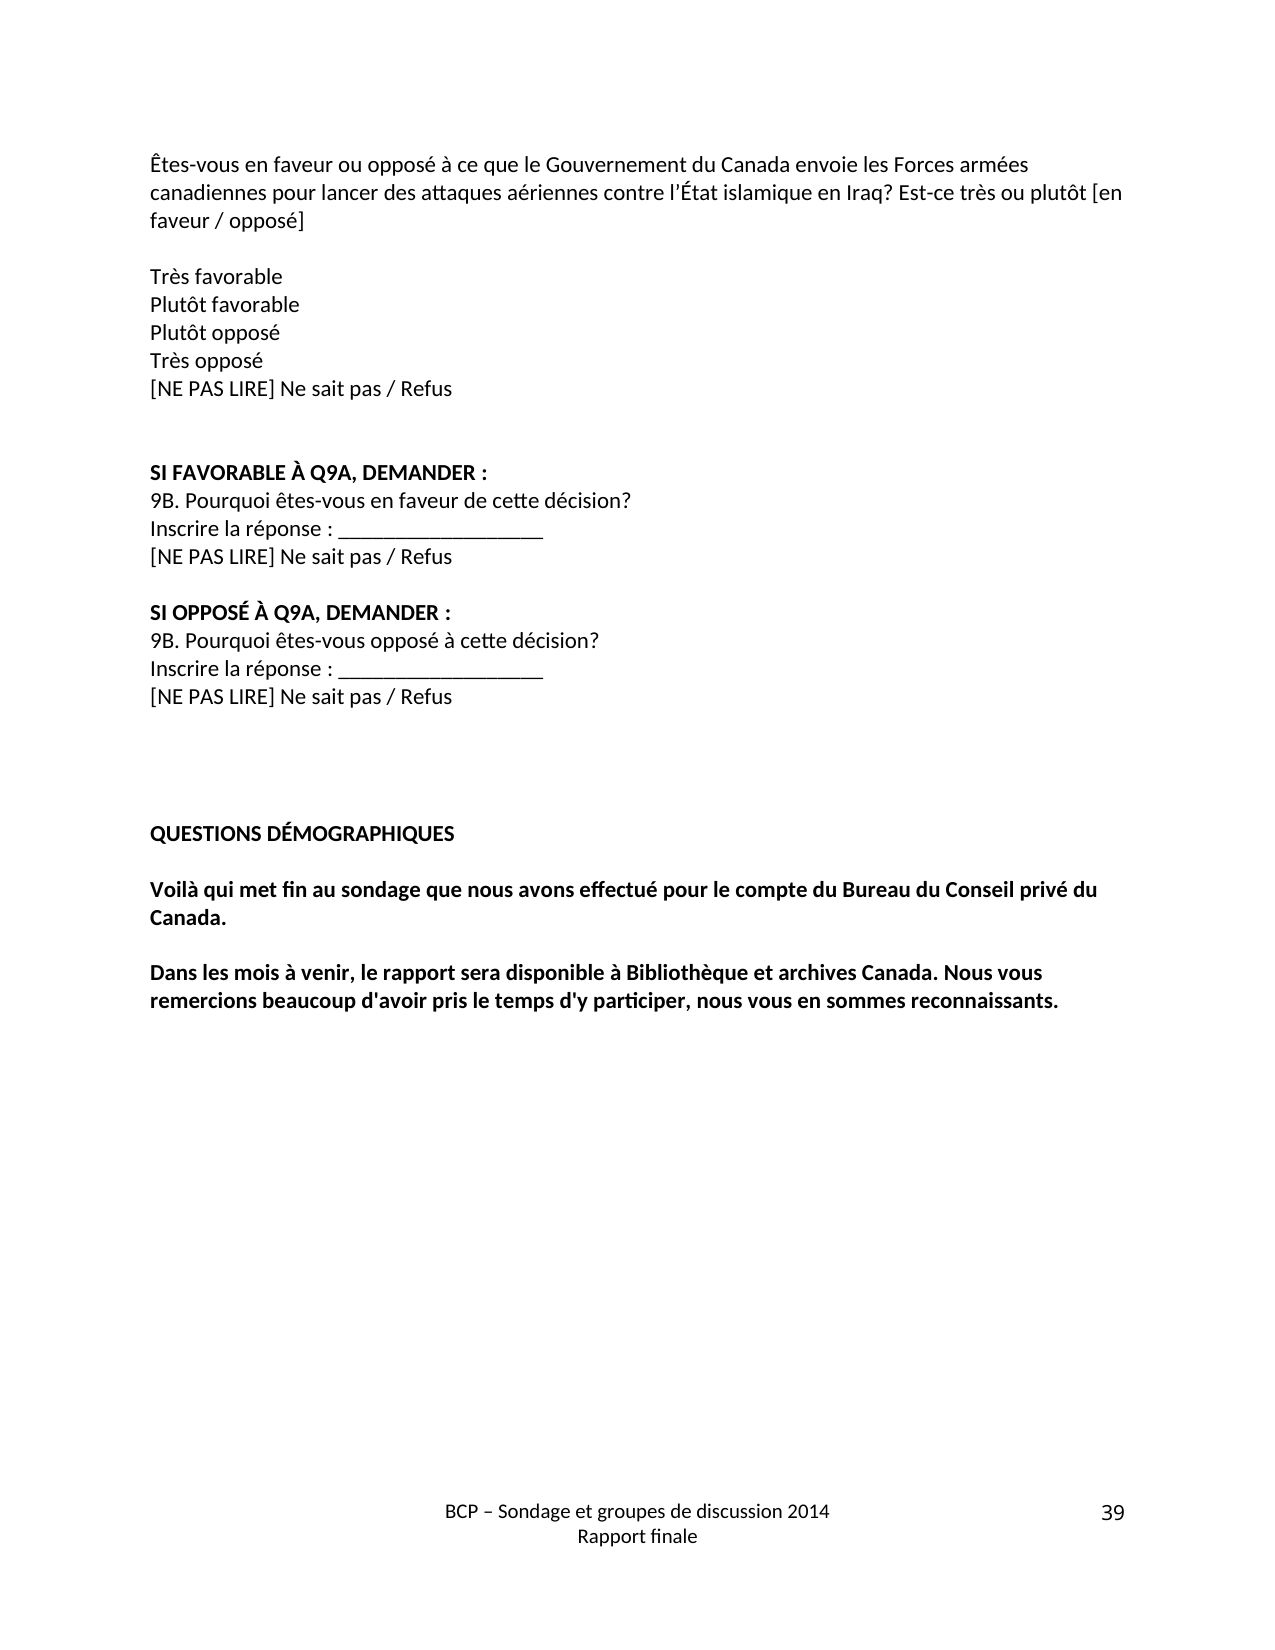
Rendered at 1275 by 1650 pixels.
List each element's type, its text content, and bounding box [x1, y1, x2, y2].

text Plutôt opposé [150, 318, 1125, 346]
text [NE PAS LIRE] Ne sait pas / Refus [150, 542, 1125, 570]
list Voilà qui met fin au sondage que nous avons effectué pour le compte du Bureau du Conseil privé du Canada. [150, 876, 1125, 958]
text Très opposé [150, 346, 1125, 374]
list QUESTIONS DÉMOGRAPHIQUES [150, 819, 1125, 847]
list Inscrire la réponse : __________________ [150, 654, 1125, 682]
text [NE PAS LIRE] Ne sait pas / Refus [150, 374, 1125, 402]
text 9B. Pourquoi êtes-vous opposé à cette décision? [150, 626, 1125, 654]
text Êtes-vous en faveur ou opposé à ce que le Gouvernement du Canada envoie les Forces armées canadiennes pour lancer des attaques aériennes contre l’État islamique en Iraq? Est-ce très ou plutôt [en faveur / opposé] [150, 150, 1125, 234]
text Plutôt favorable [150, 290, 1125, 318]
list Dans les mois à venir, le rapport sera disponible à Bibliothèque et archives Canada. Nous vous remercions beaucoup d'avoir pris le temps d'y participer, nous vous en sommes reconnaissants. [150, 958, 1125, 1014]
text SI FAVORABLE À Q9A, DEMANDER : [150, 458, 1125, 486]
text Très favorable [150, 262, 1125, 290]
text 9B. Pourquoi êtes-vous en faveur de cette décision? [150, 486, 1125, 514]
text [NE PAS LIRE] Ne sait pas / Refus [150, 682, 1125, 710]
list Inscrire la réponse : __________________ [150, 514, 1125, 542]
text SI OPPOSÉ À Q9A, DEMANDER : [150, 598, 1125, 626]
